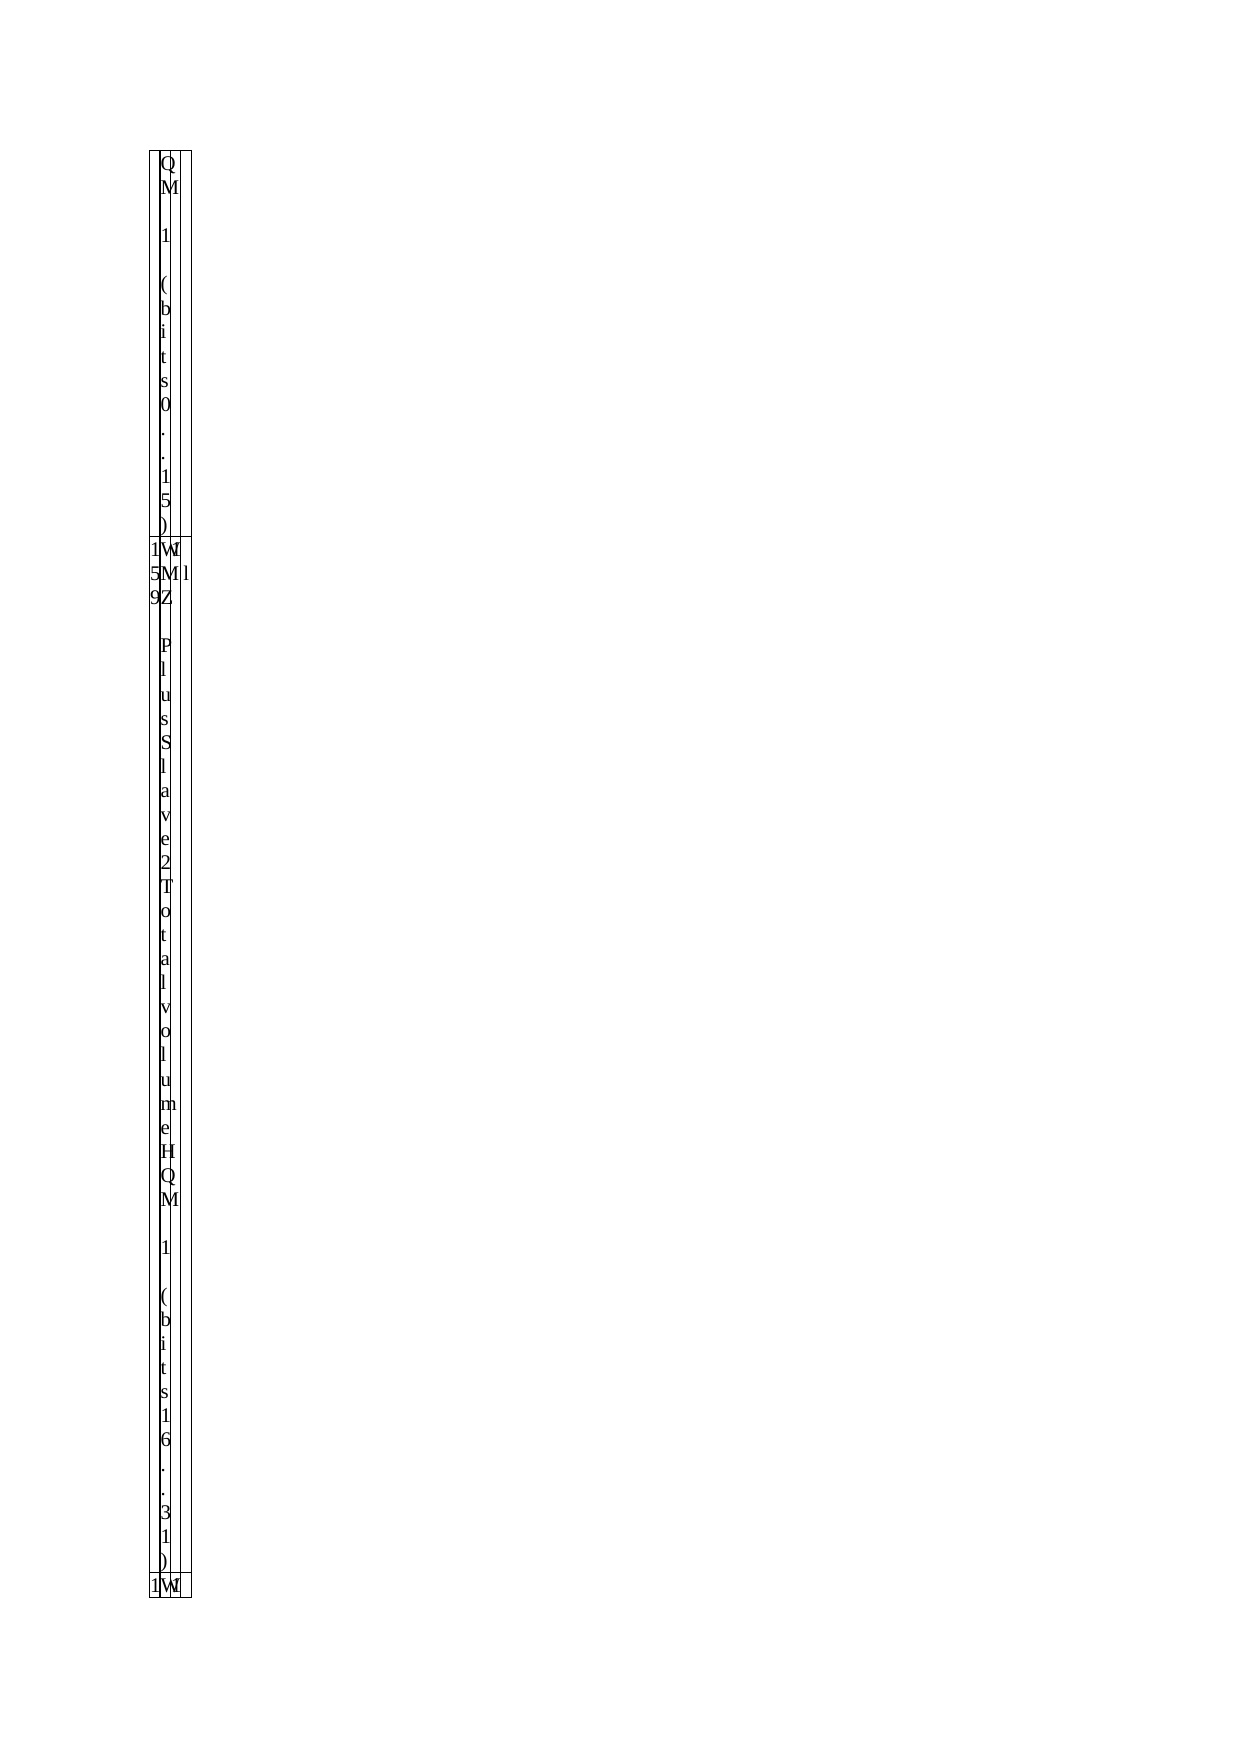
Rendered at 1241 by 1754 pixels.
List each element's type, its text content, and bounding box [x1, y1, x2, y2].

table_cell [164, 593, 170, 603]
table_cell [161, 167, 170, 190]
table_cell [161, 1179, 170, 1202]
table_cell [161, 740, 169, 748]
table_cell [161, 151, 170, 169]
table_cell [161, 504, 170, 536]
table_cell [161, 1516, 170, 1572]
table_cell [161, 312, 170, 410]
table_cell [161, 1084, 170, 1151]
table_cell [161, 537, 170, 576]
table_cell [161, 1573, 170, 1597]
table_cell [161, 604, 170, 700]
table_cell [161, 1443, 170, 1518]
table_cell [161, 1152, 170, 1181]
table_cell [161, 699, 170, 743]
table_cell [161, 182, 170, 314]
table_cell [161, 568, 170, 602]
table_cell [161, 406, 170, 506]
